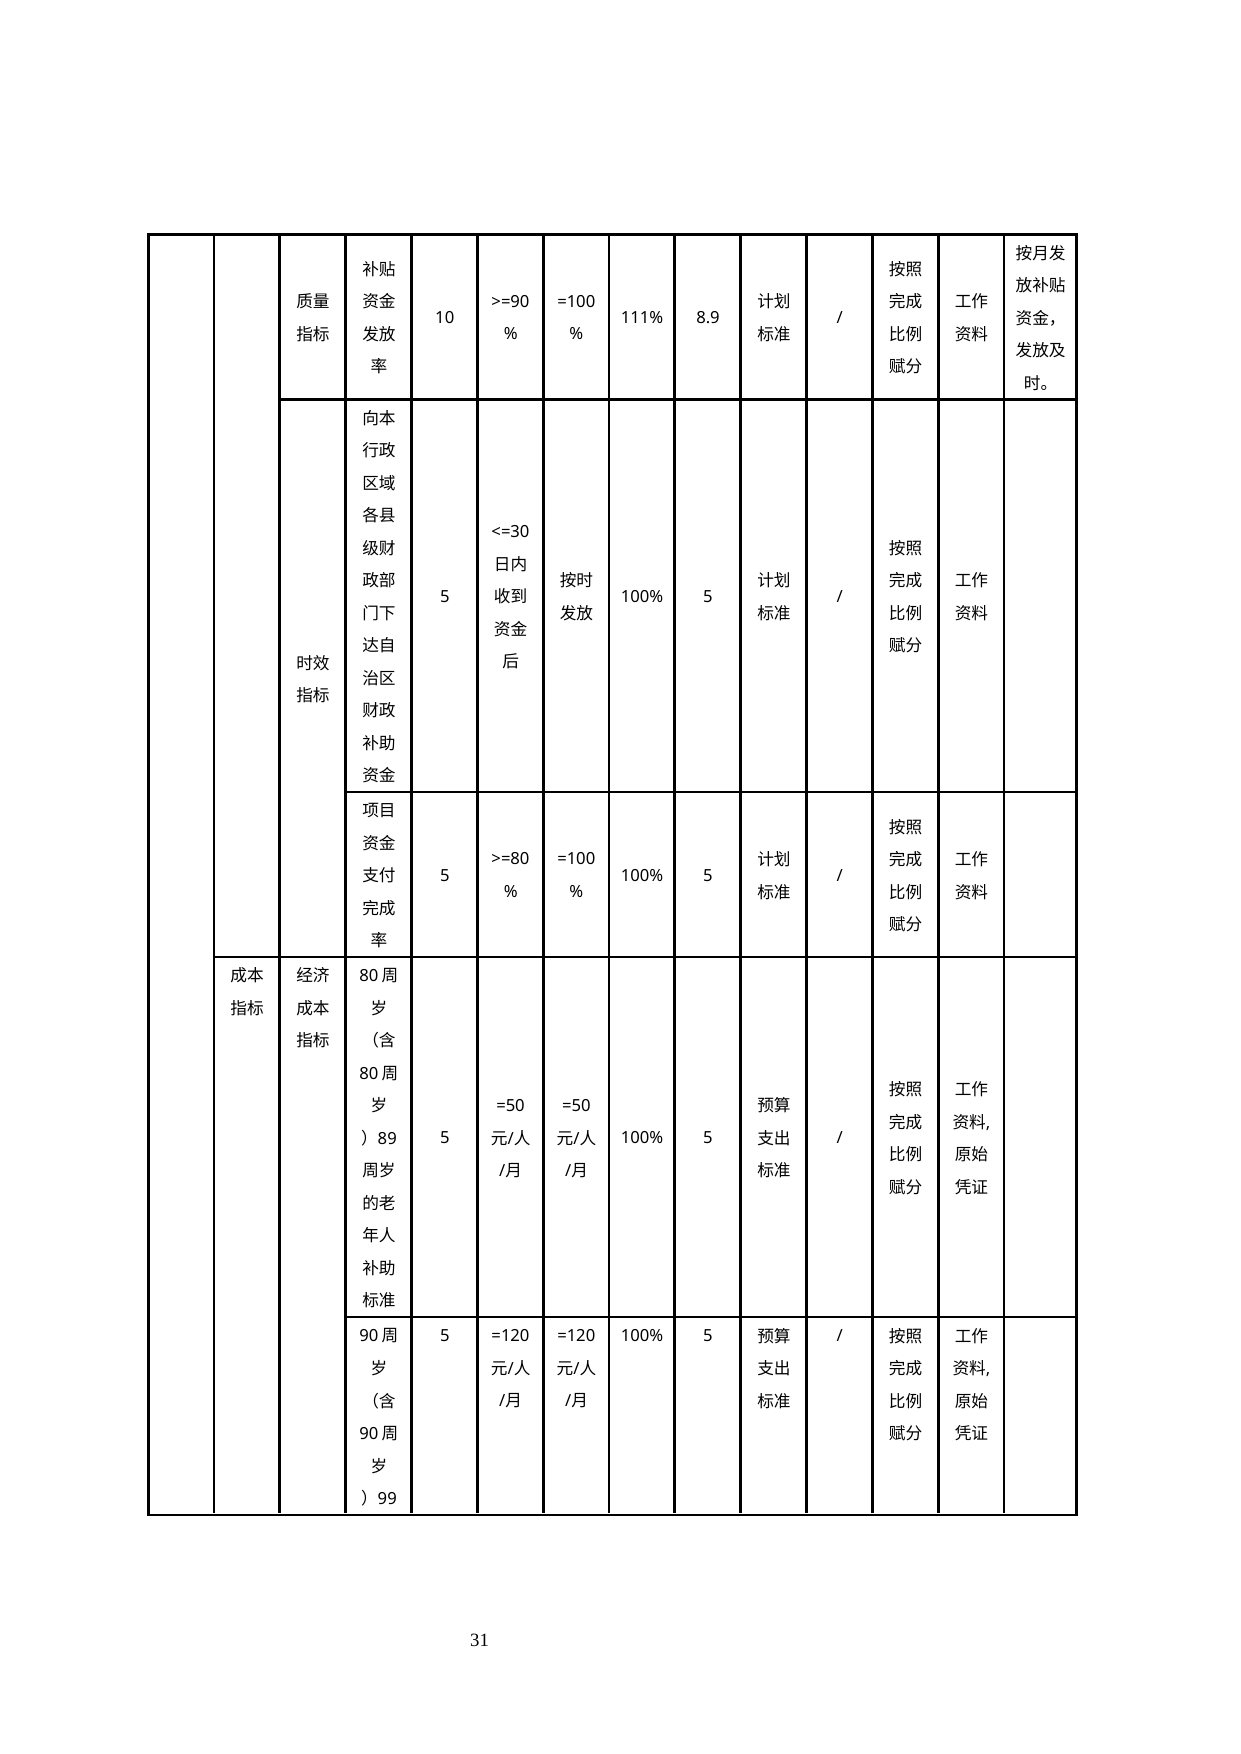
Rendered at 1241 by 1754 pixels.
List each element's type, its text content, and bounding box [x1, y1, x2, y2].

table_cell 按月发放补贴资金，发放及时。 [1005, 236, 1075, 398]
table_cell [1005, 793, 1075, 956]
table_cell 5 [413, 793, 476, 956]
table_cell 计划标准 [742, 401, 805, 791]
table_cell =100% [545, 793, 608, 956]
table_cell >=90% [479, 236, 542, 398]
table_cell 按照完成比例赋分 [874, 793, 937, 956]
table_cell 5 [676, 401, 739, 791]
table_cell 工作资料 [940, 793, 1003, 956]
table_cell 5 [676, 793, 739, 956]
table_cell 5 [413, 958, 476, 1316]
table_cell 111% [610, 236, 673, 398]
table_cell [1005, 958, 1075, 1316]
table_cell =120元/人/月 [545, 1318, 608, 1513]
table_cell =50元/人/月 [545, 958, 608, 1316]
table_cell =120元/人/月 [479, 1318, 542, 1513]
table_cell / [808, 236, 871, 398]
table_cell 100% [610, 401, 673, 791]
table_cell 预算支出标准 [742, 1318, 805, 1513]
table_cell / [808, 958, 871, 1316]
table_cell 按照完成比例赋分 [874, 401, 937, 791]
table_cell 80周岁（含80周岁）89周岁的老年人补助标准 [347, 958, 410, 1316]
table_cell 按照完成比例赋分 [874, 1318, 937, 1513]
table_cell [1005, 401, 1075, 791]
table_cell 按照完成比例赋分 [874, 958, 937, 1316]
table_cell >=80% [479, 793, 542, 956]
table_cell 10 [413, 236, 476, 398]
table_cell 质量指标 [281, 236, 344, 398]
table_cell 100% [610, 793, 673, 956]
table_cell 计划标准 [742, 236, 805, 398]
table_cell 工作资料,原始凭证 [940, 1318, 1003, 1513]
table_cell 5 [413, 1318, 476, 1513]
table_cell 工作资料 [940, 236, 1003, 398]
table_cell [347, 1318, 410, 1513]
table_cell 时效指标 [281, 401, 344, 956]
table_cell [1005, 1318, 1075, 1513]
table_cell / [808, 401, 871, 791]
table_cell 计划标准 [742, 793, 805, 956]
table_cell 按时发放 [545, 401, 608, 791]
table_cell 工作资料 [940, 401, 1003, 791]
table_cell =50元/人/月 [479, 958, 542, 1316]
table_cell 100% [610, 1318, 673, 1513]
table_cell 5 [676, 1318, 739, 1513]
table_cell 经济成本指标 [281, 958, 344, 1513]
table_cell / [808, 1318, 871, 1513]
table_cell 按照完成比例赋分 [874, 236, 937, 398]
table_cell / [808, 793, 871, 956]
table_cell 预算支出标准 [742, 958, 805, 1316]
table_cell 项目资金支付完成率 [347, 793, 410, 956]
table_cell 8.9 [676, 236, 739, 398]
table_cell 5 [676, 958, 739, 1316]
table_cell 向本行政区域各县级财政部门下达自治区财政补助资金 [347, 401, 410, 791]
table_cell 补贴资金发放率 [347, 236, 410, 398]
table_cell 成本指标 [215, 958, 278, 1513]
table_cell 5 [413, 401, 476, 791]
table_cell =100% [545, 236, 608, 398]
table_cell 工作资料,原始凭证 [940, 958, 1003, 1316]
table_cell <=30日内收到资金后 [479, 401, 542, 791]
table_cell 100% [610, 958, 673, 1316]
